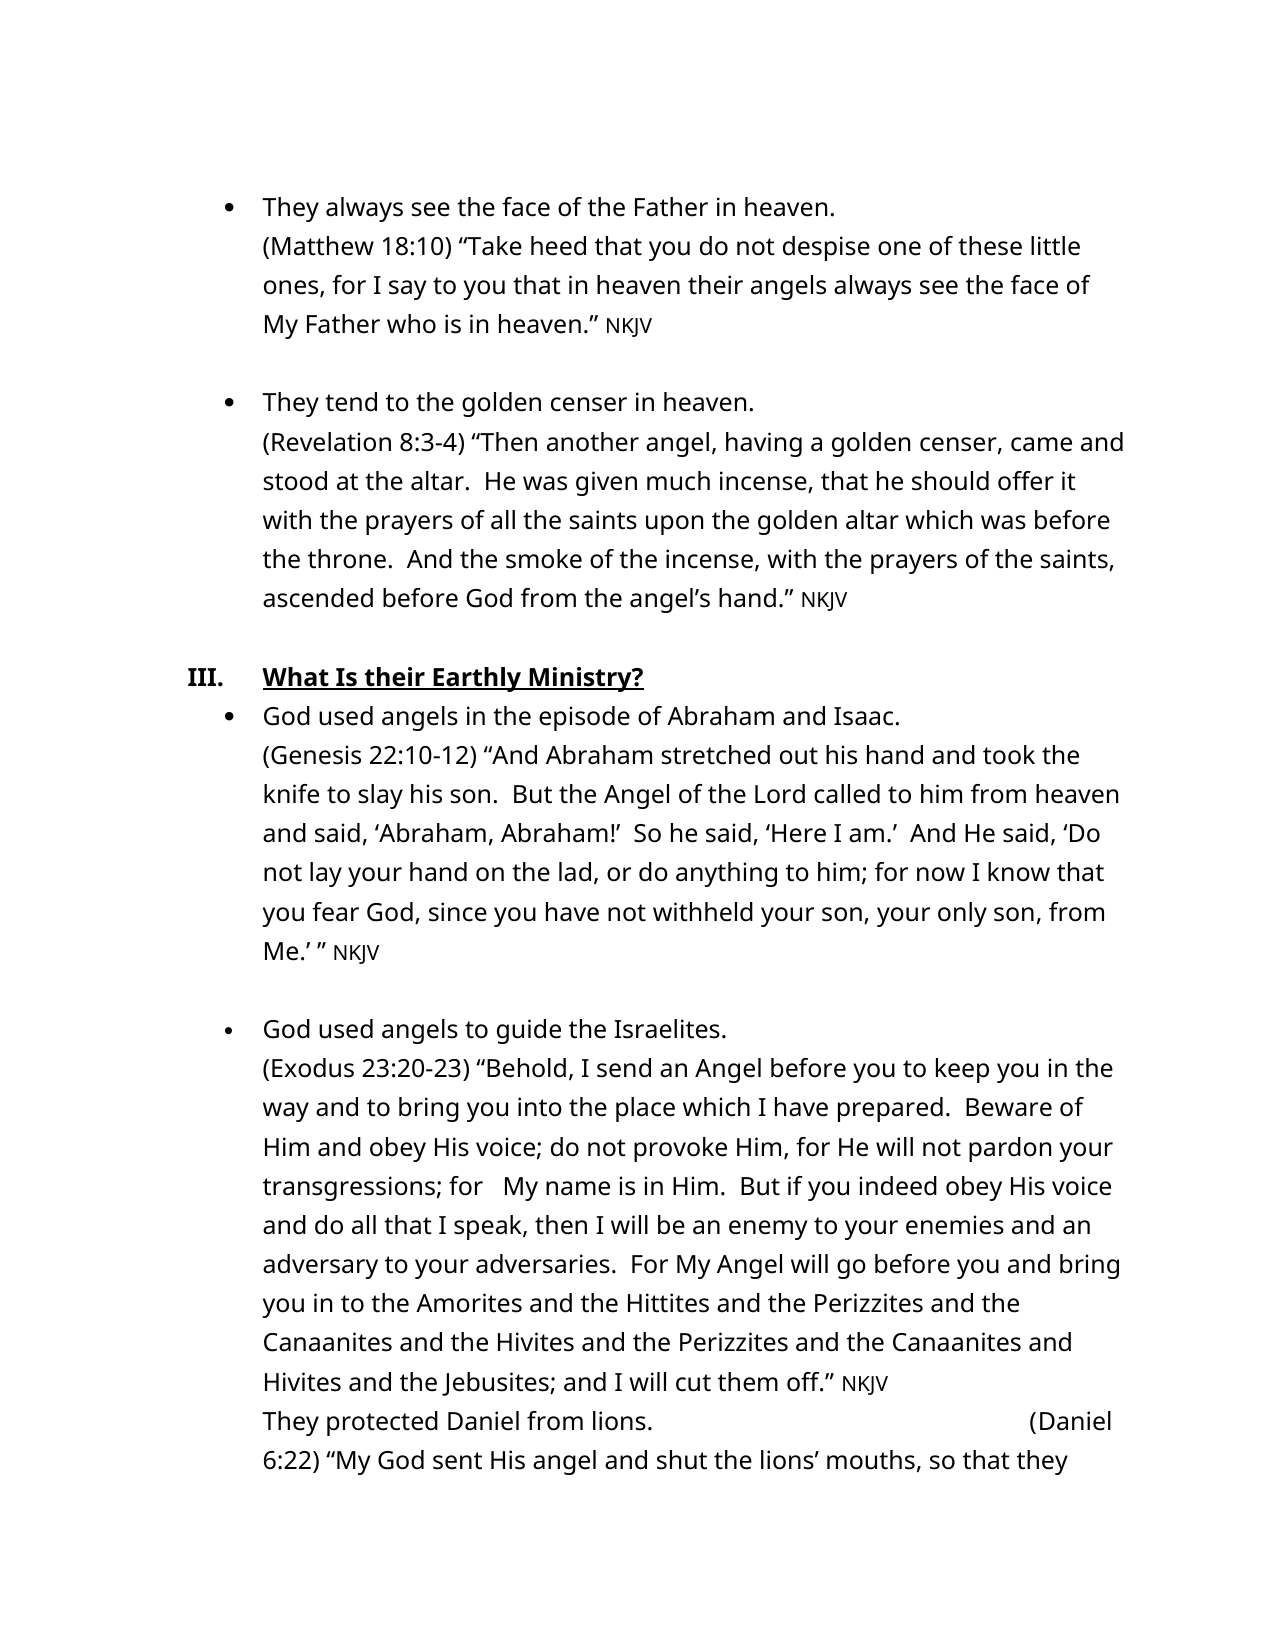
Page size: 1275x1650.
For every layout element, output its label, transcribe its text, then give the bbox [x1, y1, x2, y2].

list They always see the face of the Father in heaven. (Matthew 18:10) “Take heed that you do not despise one of these little ones, for I say to you that in heaven their angels always see the face of My Father who is in heaven.” NKJV [225, 189, 1125, 341]
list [225, 1012, 1125, 1477]
list God used angels in the episode of Abraham and Isaac. [225, 698, 1125, 732]
list (Genesis 22:10-12) “And Abraham stretched out his hand and took the knife to slay his son. But the Angel of the Lord called to him from heaven and said, ‘Abraham, Abraham!’ So he said, ‘Here I am.’ And He said, ‘Do not lay your hand on the lad, or do anything to him; for now I know that you fear God, since you have not withheld your son, your only son, from Me.’ ” NKJV [262, 737, 1125, 967]
list What Is their Earthly Ministry? [187, 659, 1125, 693]
list They tend to the golden censer in heaven. (Revelation 8:3-4) “Then another angel, having a golden censer, came and stood at the altar. He was given much incense, that he should offer it with the prayers of all the saints upon the golden altar which was before the throne. And the smoke of the incense, with the prayers of the saints, ascended before God from the angel’s hand.” NKJV [225, 385, 1125, 615]
